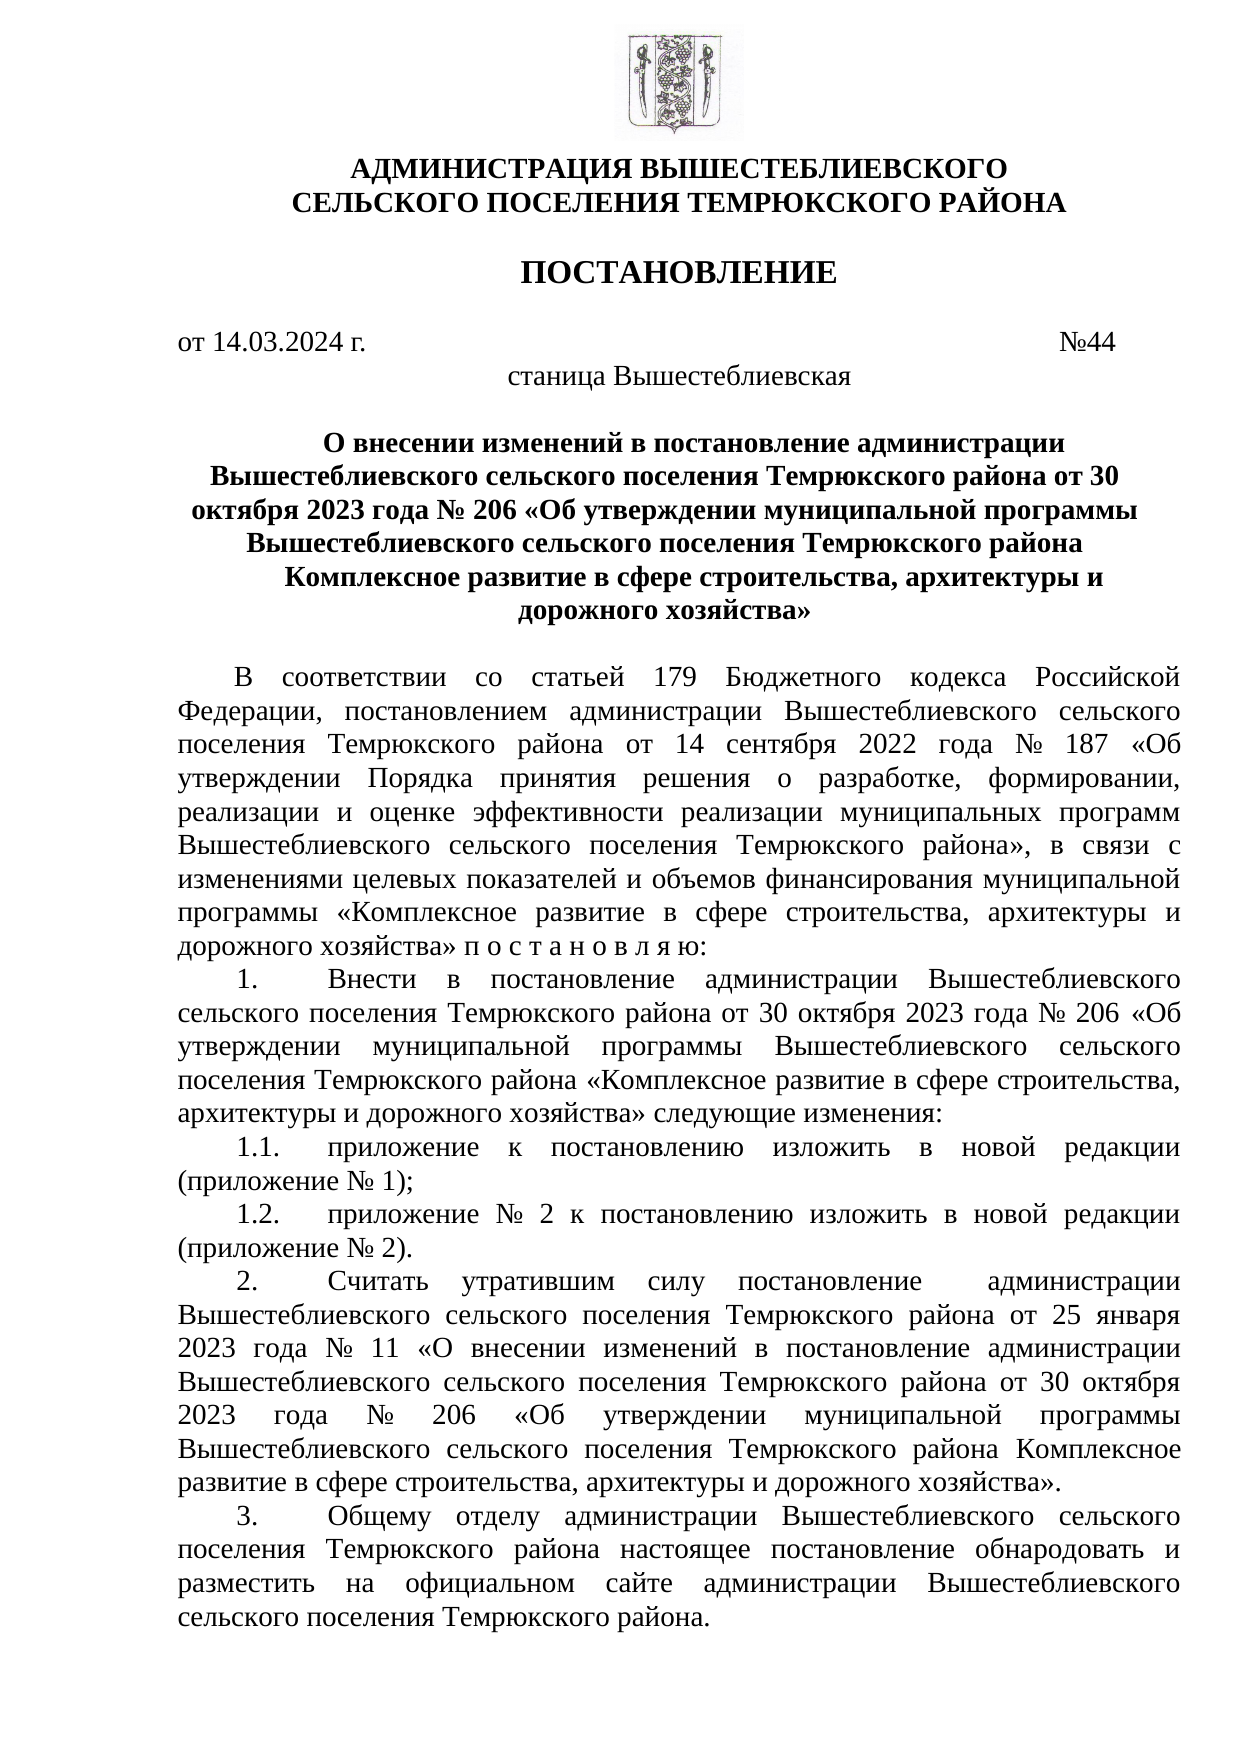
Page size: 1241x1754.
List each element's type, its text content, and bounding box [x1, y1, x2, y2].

text АДМИНИСТРАЦИЯ ВЫШЕСТЕБЛИЕВСКОГО [177, 152, 1181, 185]
text ПОСТАНОВЛЕНИЕ [177, 252, 1181, 291]
text О внесении изменений в постановление администрации Вышестеблиевского сельского поселения Темрюкского района от 30 октября 2023 года № 206 «Об утверждении муниципальной программы Вышестеблиевского сельского поселения Темрюкского района [177, 425, 1152, 559]
picture [614, 24, 744, 141]
text В соответствии со статьей 179 Бюджетного кодекса Российской Федерации, постановлением администрации Вышестеблиевского сельского поселения Темрюкского района от 14 сентября 2022 года № 187 «Об утверждении Порядка принятия решения о разработке, формировании, реализации и оценке эффективности реализации муниципальных программ Вышестеблиевского сельского поселения Темрюкского района», в связи с изменениями целевых показателей и объемов финансирования муниципальной программы «Комплексное развитие в сфере строительства, архитектуры и дорожного хозяйства» п о с т а н о в л я ю: [177, 659, 1181, 961]
text Комплексное развитие в сфере строительства, архитектуры и дорожного хозяйства» [177, 559, 1152, 626]
text 3. Общему отделу администрации Вышестеблиевского сельского поселения Темрюкского района настоящее постановление обнародовать и разместить на официальном сайте администрации Вышестеблиевского сельского поселения Темрюкского района. [177, 1498, 1181, 1632]
text СЕЛЬСКОГО ПОСЕЛЕНИЯ ТЕМРЮКСКОГО РАЙОНА [177, 185, 1181, 219]
text 1.1. приложение к постановлению изложить в новой редакции (приложение № 1); [177, 1129, 1181, 1196]
text 2. Считать утратившим силу постановление администрации Вышестеблиевского сельского поселения Темрюкского района от 25 января 2023 года № 11 «О внесении изменений в постановление администрации Вышестеблиевского сельского поселения Темрюкского района от 30 октября 2023 года № 206 «Об утверждении муниципальной программы Вышестеблиевского сельского поселения Темрюкского района Комплексное развитие в сфере строительства, архитектуры и дорожного хозяйства». [177, 1263, 1181, 1498]
text станица Вышестеблиевская [177, 358, 1181, 391]
text 1. Внести в постановление администрации Вышестеблиевского сельского поселения Темрюкского района от 30 октября 2023 года № 206 «Об утверждении муниципальной программы Вышестеблиевского сельского поселения Темрюкского района «Комплексное развитие в сфере строительства, архитектуры и дорожного хозяйства» следующие изменения: [177, 961, 1181, 1129]
text 1.2. приложение № 2 к постановлению изложить в новой редакции (приложение № 2). [177, 1196, 1181, 1263]
text от 14.03.2024 г. №44 [177, 324, 1181, 358]
